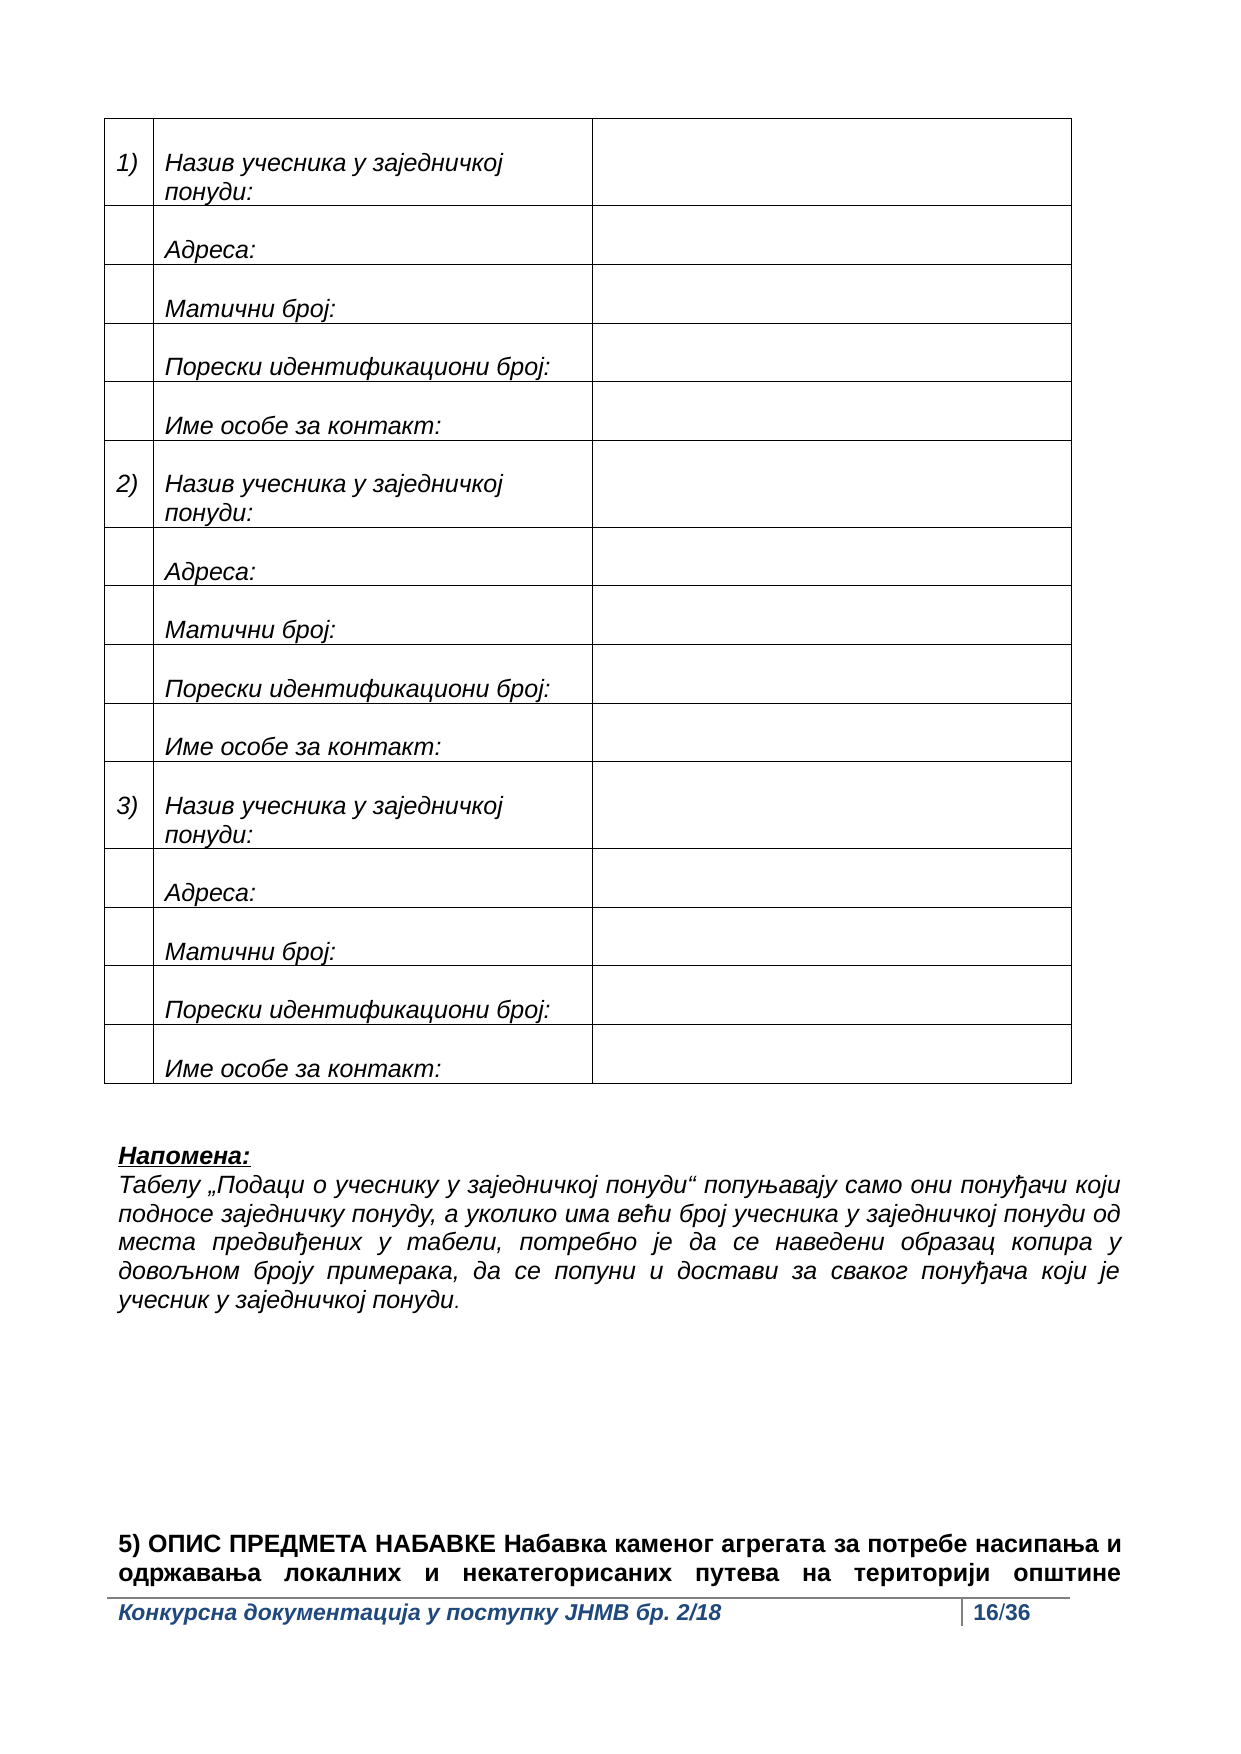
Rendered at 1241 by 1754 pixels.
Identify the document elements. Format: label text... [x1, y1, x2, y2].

table_cell [105, 704, 153, 761]
table_cell [593, 704, 1071, 761]
table_cell [593, 908, 1071, 965]
table_cell [593, 441, 1071, 527]
table_cell [593, 324, 1071, 381]
table_cell [593, 586, 1071, 644]
table_header Назив учесника у заједничкој понуди: [154, 119, 592, 205]
table_cell [105, 265, 153, 322]
table_cell [105, 586, 153, 644]
table_cell Матични број: [154, 586, 592, 644]
table_cell Порески идентификациони број: [154, 645, 592, 702]
table_cell [105, 966, 153, 1024]
table_cell [105, 324, 153, 381]
table_cell Порески идентификациони број: [154, 324, 592, 381]
table_cell [105, 206, 153, 264]
table_cell [593, 966, 1071, 1024]
table_cell [593, 382, 1071, 439]
table_cell [593, 849, 1071, 907]
table_cell [593, 528, 1071, 585]
table_cell [105, 908, 153, 965]
table_cell [593, 206, 1071, 264]
table_header [593, 119, 1071, 205]
table_cell [105, 849, 153, 907]
text Напомена: [118, 1141, 1122, 1170]
table_cell Матични број: [154, 908, 592, 965]
text Табелу „Подаци о учеснику у заједничкој понуди“ попуњавају само они понуђачи који подносе заједничку понуду, а уколико има већи број учесника у заједничкој понуди од места предвиђених у табели, потребно је да се наведени образац копира у довољном броју примерака, да се попуни и достави за сваког понуђача који је учесник у заједничкој понуди. [118, 1170, 1122, 1313]
table_cell Име особе за контакт: [154, 1025, 592, 1082]
table_cell [593, 1025, 1071, 1082]
table_cell Порески идентификациони број: [154, 966, 592, 1024]
table_cell 2) [105, 441, 153, 527]
table_cell [593, 762, 1071, 848]
table_cell Назив учесника у заједничкој понуди: [154, 441, 592, 527]
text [118, 1529, 1122, 1587]
table_cell [105, 645, 153, 702]
table_cell [593, 645, 1071, 702]
table_cell Адреса: [154, 849, 592, 907]
table_header 1) [105, 119, 153, 205]
table_cell [105, 382, 153, 439]
table_cell Адреса: [154, 528, 592, 585]
table_cell [105, 528, 153, 585]
table_cell [593, 265, 1071, 322]
table_cell [105, 1025, 153, 1082]
table_cell Матични број: [154, 265, 592, 322]
table_cell Адреса: [154, 206, 592, 264]
table_cell Име особе за контакт: [154, 704, 592, 761]
table_cell 3) [105, 762, 153, 848]
table_cell Име особе за контакт: [154, 382, 592, 439]
table_cell Назив учесника у заједничкој понуди: [154, 762, 592, 848]
